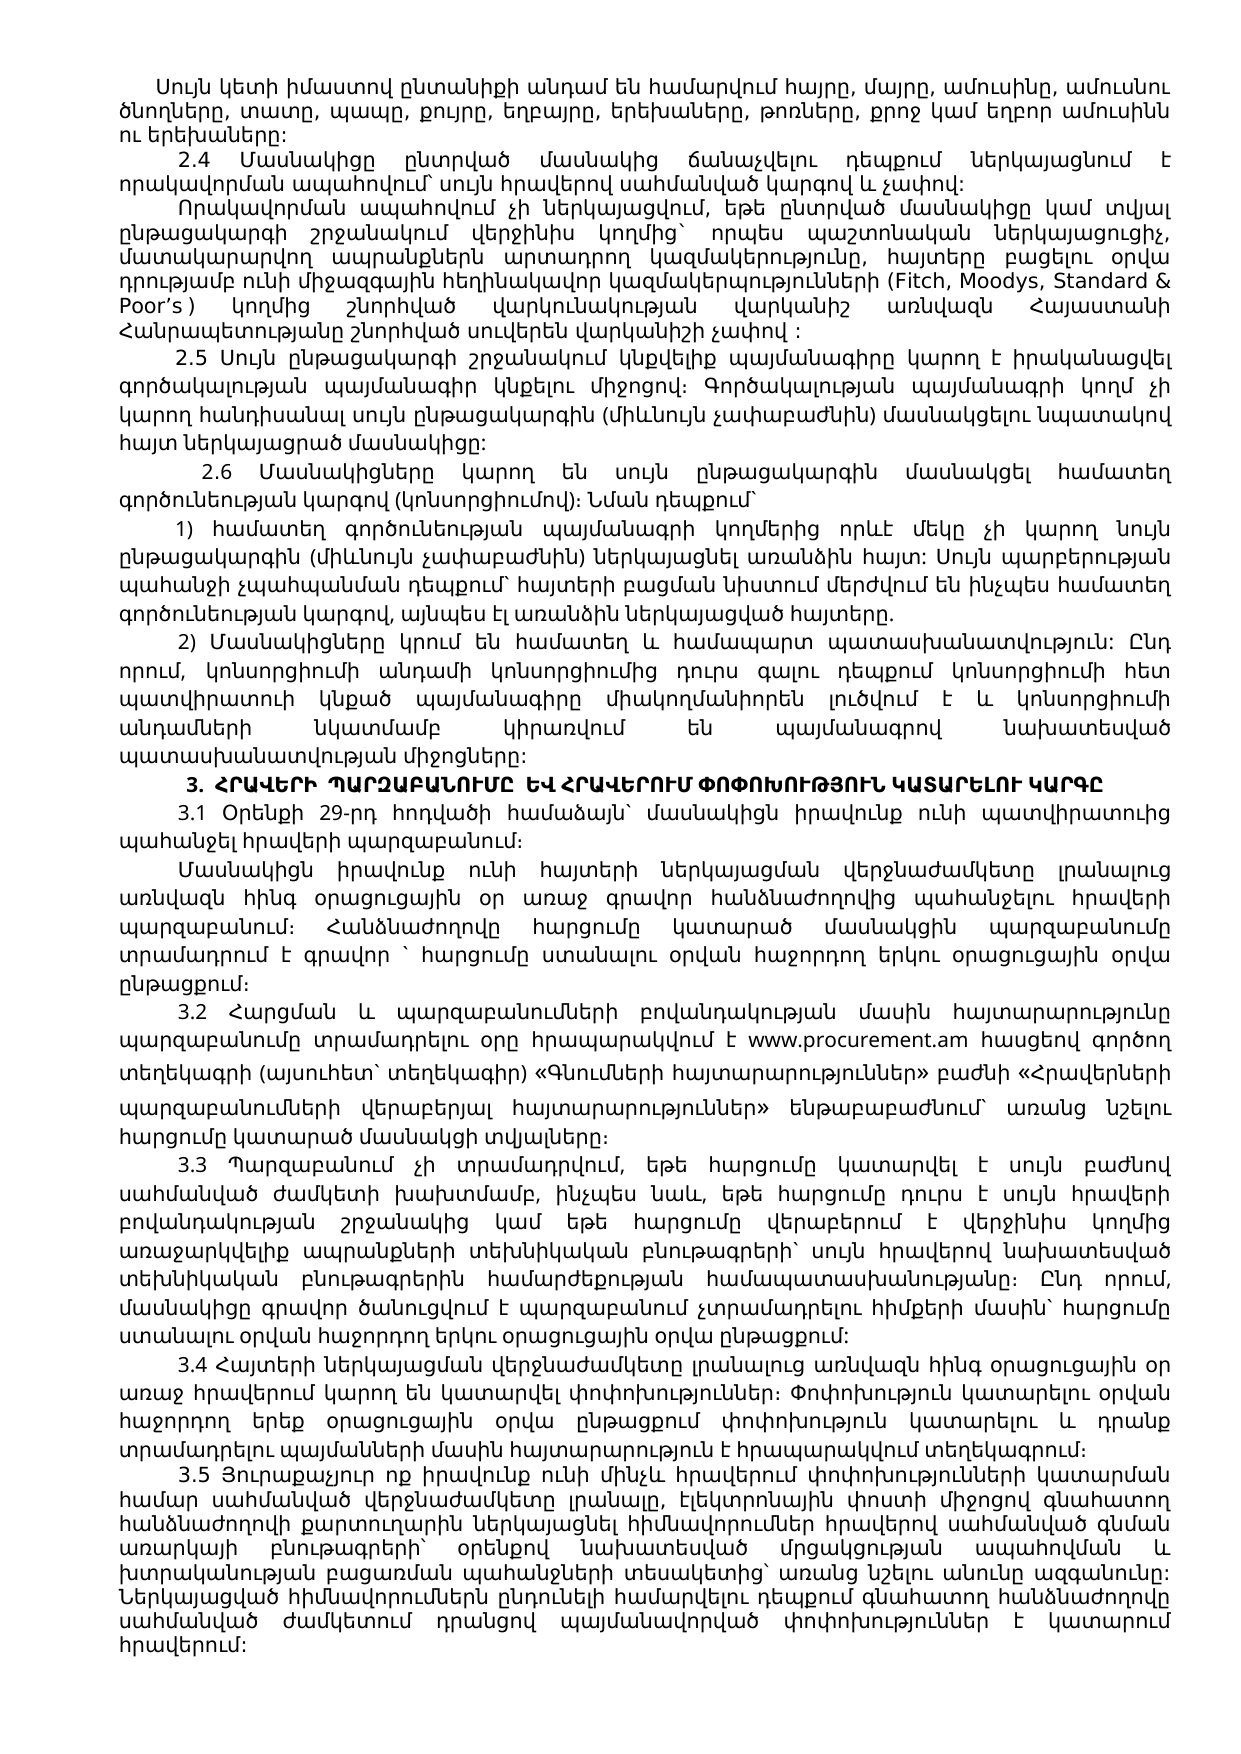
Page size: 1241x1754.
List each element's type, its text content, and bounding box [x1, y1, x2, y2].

text 3. ՀՐԱՎԵՐԻ ՊԱՐԶԱԲԱՆՈՒՄԸ ԵՎ ՀՐԱՎԵՐՈՒՄ ՓՈՓՈԽՈՒԹՅՈՒՆ ԿԱՏԱՐԵԼՈՒ ԿԱՐԳԸ [118, 770, 1171, 798]
text 3.2 Հարցման և պարզաբանումների բովանդակության մասին հայտարարությունը պարզաբանումը տրամադրելու օրը հրապարակվում է www.procurement.am հասցեով գործող տեղեկագրի (այսուհետ` տեղեկագիր) «Գնումների հայտարարություններ» բաժնի «Հրավերների պարզաբանումների վերաբերյալ հայտարարություններ» ենթաբաբաժնում` առանց նշելու հարցումը կատարած մասնակցի տվյալները։ [118, 997, 1171, 1151]
text 2.6 Մասնակիցները կարող են սույն ընթացակարգին մասնակցել համատեղ գործունեության կարգով (կոնսորցիումով)։ Նման դեպքում` [118, 457, 1171, 514]
text 3.5 Յուրաքաչյուր ոք իրավունք ունի մինչև հրավերում փոփոխությունների կատարման համար սահմանված վերջնաժամկետը լրանալը, էլեկտրոնային փոստի միջոցով գնահատող հանձնաժողովի քարտուղարին ներկայացնել հիմնավորումներ հրավերով սահմանված գնման առարկայի բնութագրերի՝ օրենքով նախատեսված մրցակցության ապահովման և խտրականության բացառման պահանջների տեսակետից՝ առանց նշելու անունը ազգանունը: Ներկայացված հիմնավորումներն ընդունելի համարվելու դեպքում գնահատող հանձնաժողովը սահմանված ժամկետում դրանցով պայմանավորված փոփոխություններ է կատարում հրավերում: [118, 1463, 1171, 1658]
text 3.4 Հայտերի ներկայացման վերջնաժամկետը լրանալուց առնվազն հինգ օրացուցային օր առաջ հրավերում կարող են կատարվել փոփոխություններ։ Փոփոխություն կատարելու օրվան հաջորդող երեք օրացուցային օրվա ընթացքում փոփոխություն կատարելու և դրանք տրամադրելու պայմանների մասին հայտարարություն է հրապարակվում տեղեկագրում։ [118, 1350, 1171, 1463]
text 2.4 Մասնակիցը ընտրված մասնակից ճանաչվելու դեպքում ներկայացնում է որակավորման ապահովում՝ սույն հրավերով սահմանված կարգով և չափով: [118, 148, 1171, 196]
text Որակավորման ապահովում չի ներկայացվում, եթե ընտրված մասնակիցը կամ տվյալ ընթացակարգի շրջանակում վերջինիս կողմից` որպես պաշտոնական ներկայացուցիչ, մատակարարվող ապրանքներն արտադրող կազմակերությունը, հայտերը բացելու օրվա դրությամբ ունի միջազգային հեղինակավոր կազմակերպությունների (Fitch, Moodys, Standard & Poor’s ) կողմից շնորհված վարկունակության վարկանիշ առնվազն Հայաստանի Հանրապետությանը շնորհված սուվերեն վարկանիշի չափով : [118, 196, 1171, 343]
text 1) համատեղ գործունեության պայմանագրի կողմերից որևէ մեկը չի կարող նույն ընթացակարգին (միևնույն չափաբաժնին) ներկայացնել առանձին հայտ: Սույն պարբերության պահանջի չպահպանման դեպքում` հայտերի բացման նիստում մերժվում են ինչպես համատեղ գործունեության կարգով, այնպես էլ առանձին ներկայացված հայտերը. [118, 514, 1171, 627]
text 3.3 Պարզաբանում չի տրամադրվում, եթե հարցումը կատարվել է սույն բաժնով սահմանված ժամկետի խախտմամբ, ինչպես նաև, եթե հարցումը դուրս է սույն հրավերի բովանդակության շրջանակից կամ եթե հարցումը վերաբերում է վերջինիս կողմից առաջարկվելիք ապրանքների տեխնիկական բնութագրերի` սույն հրավերով նախատեսված տեխնիկական բնութագրերին համարժեքության համապատասխանությանը։ Ընդ որում, մասնակիցը գրավոր ծանուցվում է պարզաբանում չտրամադրելու հիմքերի մասին` հարցումը ստանալու օրվան հաջորդող երկու օրացուցային օրվա ընթացքում: [118, 1151, 1171, 1350]
text Մասնակիցն իրավունք ունի հայտերի ներկայացման վերջնաժամկետը լրանալուց առնվազն հինգ օրացուցային օր առաջ գրավոր հանձնաժողովից պահանջելու հրավերի պարզաբանում։ Հանձնաժողովը հարցումը կատարած մասնակցին պարզաբանումը տրամադրում է գրավոր ` հարցումը ստանալու օրվան հաջորդող երկու օրացուցային օրվա ընթացքում։ [118, 855, 1171, 997]
text 2.5 Սույն ընթացակարգի շրջանակում կնքվելիք պայմանագիրը կարող է իրականացվել գործակալության պայմանագիր կնքելու միջոցով։ Գործակալության պայմանագրի կողմ չի կարող հանդիսանալ սույն ընթացակարգին (միևնույն չափաբաժնին) մասնակցելու նպատակով հայտ ներկայացրած մասնակիցը: [118, 343, 1171, 457]
text 2) Մասնակիցները կրում են համատեղ և համապարտ պատասխանատվություն: Ընդ որում, կոնսորցիումի անդամի կոնսորցիումից դուրս գալու դեպքում կոնսորցիումի հետ պատվիրատուի կնքած պայմանագիրը միակողմանիորեն լուծվում է և կոնսորցիումի անդամների նկատմամբ կիրառվում են պայմանագրով նախատեսված պատասխանատվության միջոցները: [118, 627, 1171, 770]
text 3.1 Օրենքի 29-րդ հոդվածի համաձայն` մասնակիցն իրավունք ունի պատվիրատուից պահանջել հրավերի պարզաբանում։ [118, 798, 1171, 855]
text Սույն կետի իմաստով ընտանիքի անդամ են համարվում հայրը, մայրը, ամուսինը, ամուսնու ծնողները, տատը, պապը, քույրը, եղբայրը, երեխաները, թոռները, քրոջ կամ եղբոր ամուսինն ու երեխաները: [118, 75, 1171, 148]
